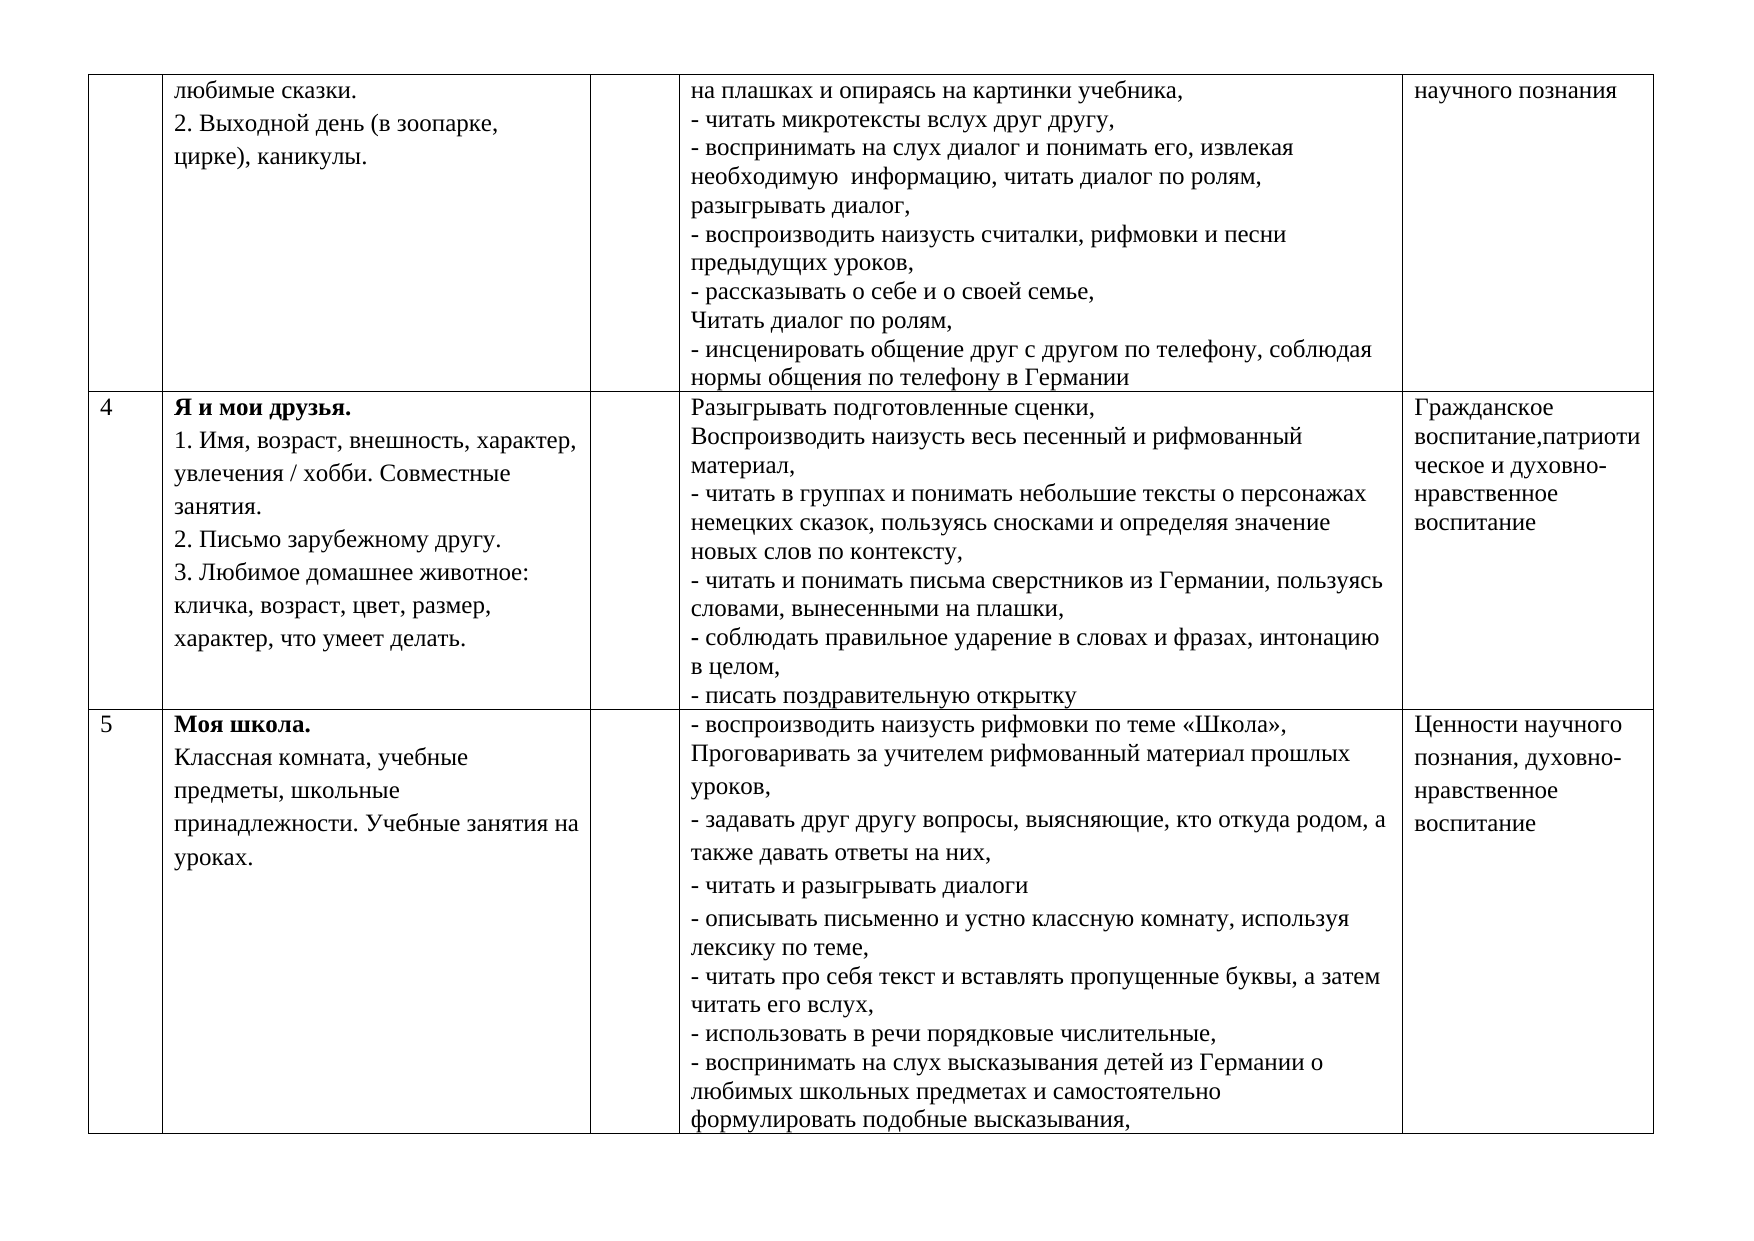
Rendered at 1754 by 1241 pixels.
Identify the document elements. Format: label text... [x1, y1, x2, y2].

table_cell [680, 75, 1402, 391]
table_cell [1403, 75, 1653, 391]
table_cell 4 [89, 392, 162, 708]
table_cell [591, 392, 679, 708]
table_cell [163, 710, 590, 1133]
table_cell 3 [89, 75, 162, 391]
table_cell [591, 75, 679, 391]
table_cell Разыгрывать подготовленные сценки, Воспроизводить наизусть весь песенный и рифмованный материал, - читать в группах и понимать небольшие тексты о персонажах немецких сказок, пользуясь сносками и определяя значение новых слов по контексту, - читать и понимать письма сверстников из Германии, пользуясь словами, вынесенными на плашки, - соблюдать правильное ударение в словах и фразах, интонацию в целом, - писать поздравительную открытку [680, 392, 1402, 708]
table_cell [163, 75, 590, 391]
table_cell Я и мои друзья. 1. Имя, возраст, внешность, характер, увлечения / хобби. Совместные занятия. 2. Письмо зарубежному другу. 3. Любимое домашнее животное: кличка, возраст, цвет, размер, характер, что умеет делать. [163, 392, 590, 708]
table_cell Гражданское воспитание,патриотическое и духовно-нравственное воспитание [1403, 392, 1653, 708]
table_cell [680, 710, 1402, 1133]
table_cell 5 [89, 710, 162, 1133]
table_cell [591, 710, 679, 1133]
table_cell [1403, 710, 1653, 1133]
